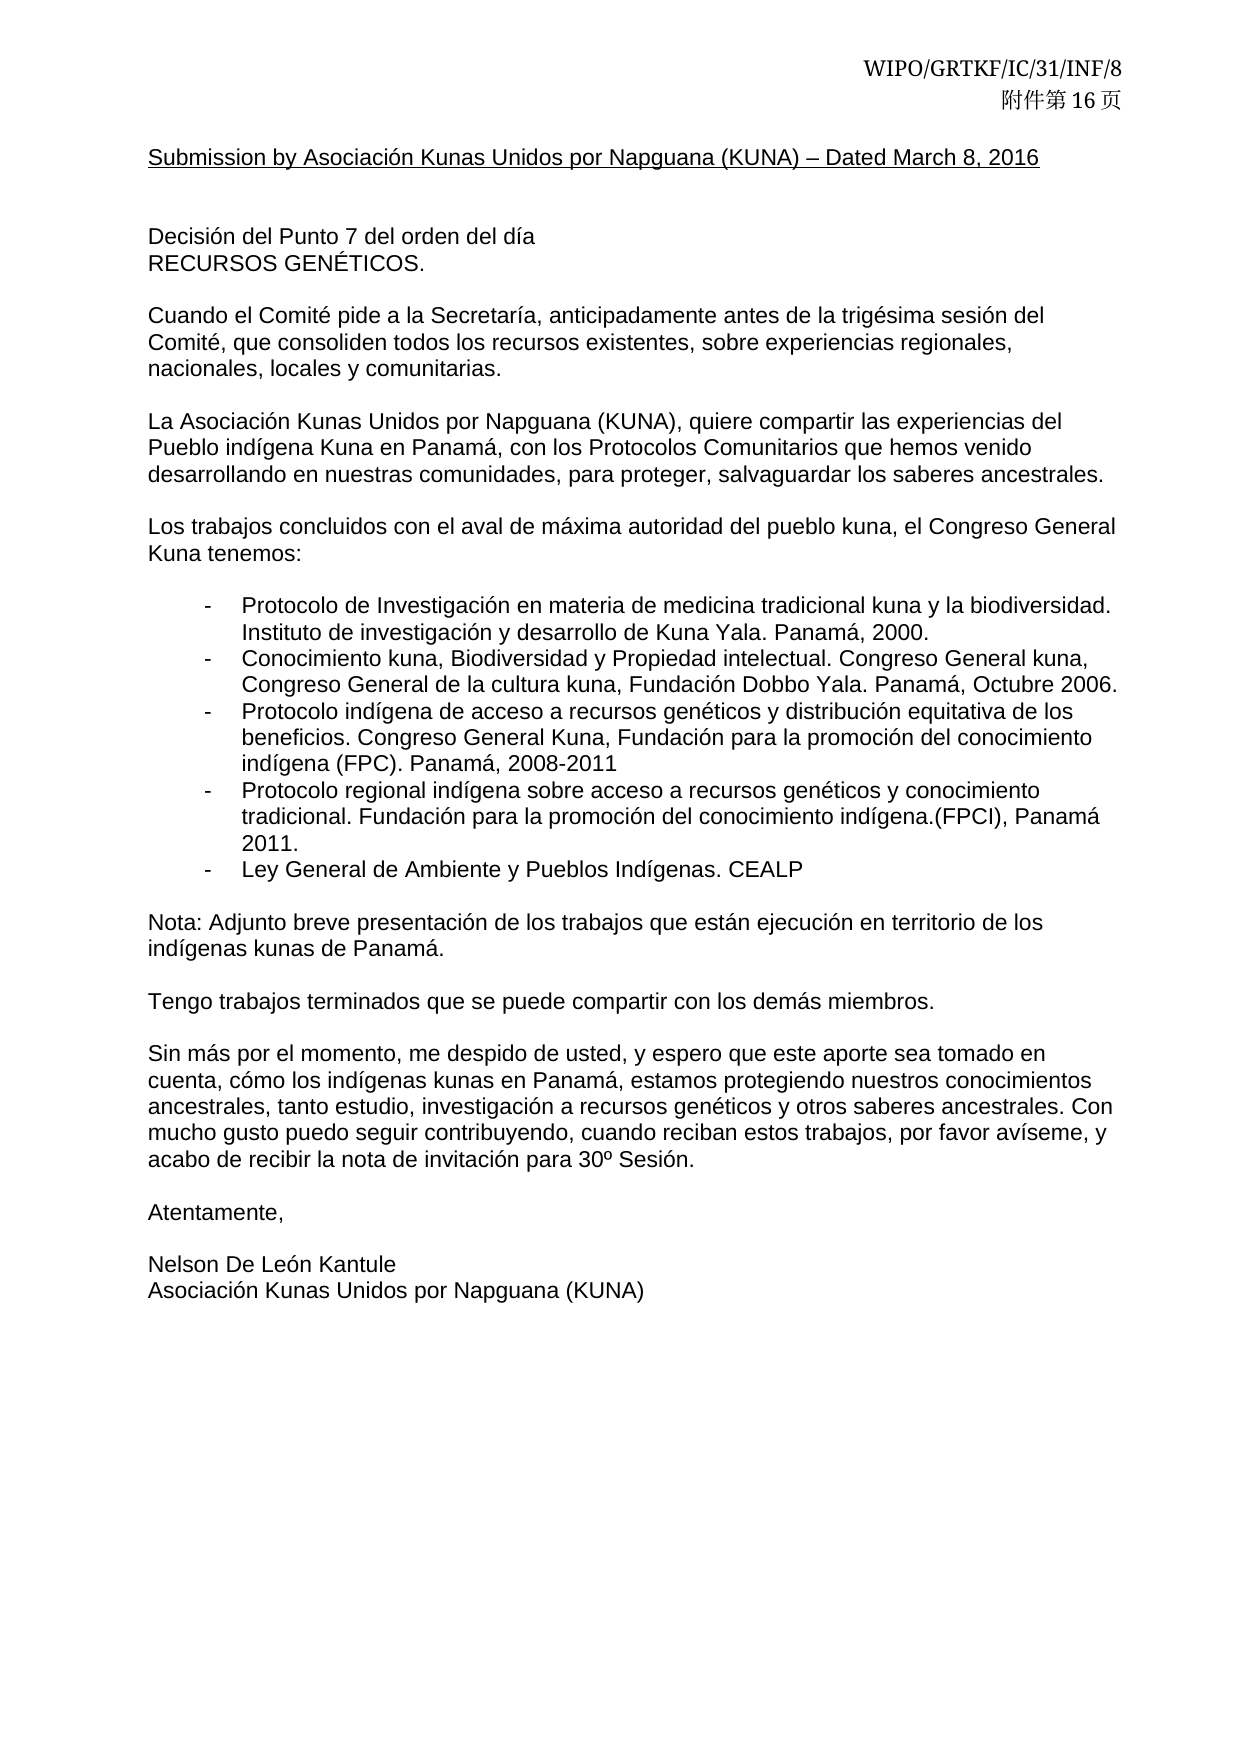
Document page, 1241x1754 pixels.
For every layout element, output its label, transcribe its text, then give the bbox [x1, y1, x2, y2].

text RECURSOS GENÉTICOS. [148, 250, 1122, 276]
text Los trabajos concluidos con el aval de máxima autoridad del pueblo kuna, el Congreso General Kuna tenemos: [148, 513, 1122, 566]
list Protocolo indígena de acceso a recursos genéticos y distribución equitativa de los beneficios. Congreso General Kuna, Fundación para la promoción del conocimiento indígena (FPC). Panamá, 2008-2011 [204, 698, 1122, 777]
list Protocolo de Investigación en materia de medicina tradicional kuna y la biodiversidad. Instituto de investigación y desarrollo de Kuna Yala. Panamá, 2000. [204, 592, 1122, 645]
text Asociación Kunas Unidos por Napguana (KUNA) [148, 1277, 1122, 1304]
text Cuando el Comité pide a la Secretaría, anticipadamente antes de la trigésima sesión del Comité, que consoliden todos los recursos existentes, sobre experiencias regionales, nacionales, locales y comunitarias. [148, 302, 1122, 381]
text Nelson De León Kantule [148, 1251, 1122, 1277]
list Protocolo regional indígena sobre acceso a recursos genéticos y conocimiento tradicional. Fundación para la promoción del conocimiento indígena.(FPCI), Panamá 2011. [204, 777, 1122, 856]
text Tengo trabajos terminados que se puede compartir con los demás miembros. [148, 988, 1122, 1014]
text Sin más por el momento, me despido de usted, y espero que este aporte sea tomado en cuenta, cómo los indígenas kunas en Panamá, estamos protegiendo nuestros conocimientos ancestrales, tanto estudio, investigación a recursos genéticos y otros saberes ancestrales. Con mucho gusto puedo seguir contribuyendo, cuando reciban estos trabajos, por favor avíseme, y acabo de recibir la nota de invitación para 30º Sesión. [148, 1040, 1122, 1172]
list Conocimiento kuna, Biodiversidad y Propiedad intelectual. Congreso General kuna, Congreso General de la cultura kuna, Fundación Dobbo Yala. Panamá, Octubre 2006. [204, 645, 1122, 698]
text La Asociación Kunas Unidos por Napguana (KUNA), quiere compartir las experiencias del Pueblo indígena Kuna en Panamá, con los Protocolos Comunitarios que hemos venido desarrollando en nuestras comunidades, para proteger, salvaguardar los saberes ancestrales. [148, 408, 1122, 487]
text Nota: Adjunto breve presentación de los trabajos que están ejecución en territorio de los indígenas kunas de Panamá. [148, 908, 1122, 961]
list Ley General de Ambiente y Pueblos Indígenas. CEALP [204, 856, 1122, 882]
text Submission by Asociación Kunas Unidos por Napguana (KUNA) – Dated March 8, 2016 [148, 144, 1122, 171]
text Decisión del Punto 7 del orden del día [148, 223, 1122, 250]
text Atentamente, [148, 1198, 1122, 1225]
